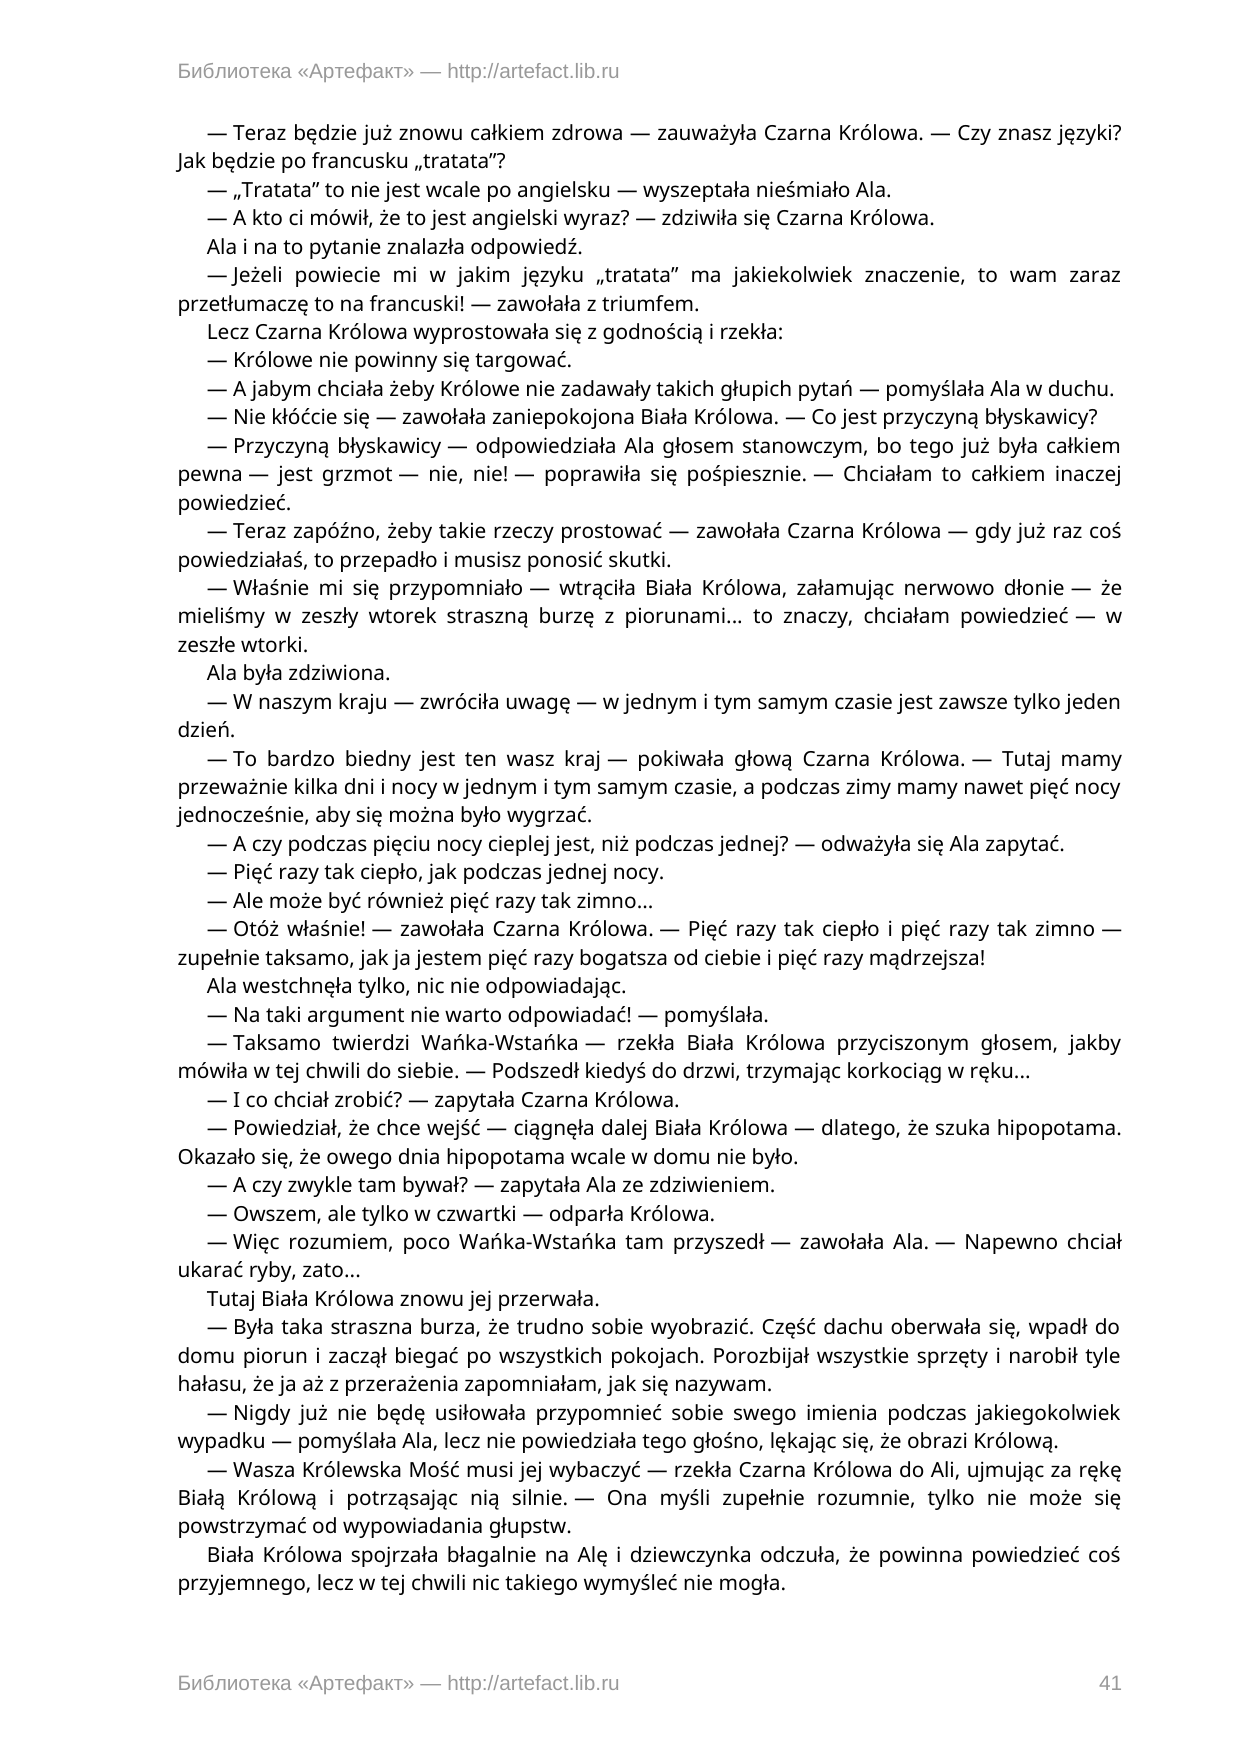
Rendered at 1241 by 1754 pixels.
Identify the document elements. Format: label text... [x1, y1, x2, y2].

text — Nigdy już nie będę usiłowała przypomnieć sobie swego imienia podczas jakiegokolwiek wypadku — pomyślała Ala, lecz nie powiedziała tego głośno, lękając się, że obrazi Królową. [177, 1398, 1122, 1455]
text — Teraz będzie już znowu całkiem zdrowa — zauważyła Czarna Królowa. — Czy znasz języki? Jak będzie po francusku „tratata”? [177, 118, 1122, 175]
text Biała Królowa spojrzała błagalnie na Alę i dziewczynka odczuła, że powinna powiedzieć coś przyjemnego, lecz w tej chwili nic takiego wymyśleć nie mogła. [177, 1540, 1122, 1597]
text Ala i na to pytanie znalazła odpowiedź. [177, 232, 1122, 260]
text — Owszem, ale tylko w czwartki — odparła Królowa. [177, 1199, 1122, 1227]
text — Nie kłóćcie się — zawołała zaniepokojona Biała Królowa. — Co jest przyczyną błyskawicy? [177, 402, 1122, 431]
text — Jeżeli powiecie mi w jakim języku „tratata” ma jakiekolwiek znaczenie, to wam zaraz przetłumaczę to na francuski! — zawołała z triumfem. [177, 260, 1122, 317]
text — Otóż właśnie! — zawołała Czarna Królowa. — Pięć razy tak ciepło i pięć razy tak zimno — zupełnie taksamo, jak ja jestem pięć razy bogatsza od ciebie i pięć razy mądrzejsza! [177, 914, 1122, 971]
text — Królowe nie powinny się targować. [177, 346, 1122, 374]
text — A kto ci mówił, że to jest angielski wyraz? — zdziwiła się Czarna Królowa. [177, 203, 1122, 232]
text — Pięć razy tak ciepło, jak podczas jednej nocy. [177, 857, 1122, 886]
text — Więc rozumiem, poco Wańka-Wstańka tam przyszedł — zawołała Ala. — Napewno chciał ukarać ryby, zato... [177, 1227, 1122, 1284]
text — Na taki argument nie warto odpowiadać! — pomyślała. [177, 1000, 1122, 1028]
text Lecz Czarna Królowa wyprostowała się z godnością i rzekła: [177, 317, 1122, 346]
text Tutaj Biała Królowa znowu jej przerwała. [177, 1284, 1122, 1312]
text — To bardzo biedny jest ten wasz kraj — pokiwała głową Czarna Królowa. — Tutaj mamy przeważnie kilka dni i nocy w jednym i tym samym czasie, a podczas zimy mamy nawet pięć nocy jednocześnie, aby się można było wygrzać. [177, 744, 1122, 829]
text — Była taka straszna burza, że trudno sobie wyobrazić. Część dachu oberwała się, wpadł do domu piorun i zaczął biegać po wszystkich pokojach. Porozbijał wszystkie sprzęty i narobił tyle hałasu, że ja aż z przerażenia zapomniałam, jak się nazywam. [177, 1312, 1122, 1398]
text — Taksamo twierdzi Wańka-Wstańka — rzekła Biała Królowa przyciszonym głosem, jakby mówiła w tej chwili do siebie. — Podszedł kiedyś do drzwi, trzymając korkociąg w ręku... [177, 1028, 1122, 1085]
text — A czy zwykle tam bywał? — zapytała Ala ze zdziwieniem. [177, 1170, 1122, 1199]
text — A czy podczas pięciu nocy cieplej jest, niż podczas jednej? — odważyła się Ala zapytać. [177, 829, 1122, 857]
text — Przyczyną błyskawicy — odpowiedziała Ala głosem stanowczym, bo tego już była całkiem pewna — jest grzmot — nie, nie! — poprawiła się pośpiesznie. — Chciałam to całkiem inaczej powiedzieć. [177, 431, 1122, 516]
text — Wasza Królewska Mość musi jej wybaczyć — rzekła Czarna Królowa do Ali, ujmując za rękę Białą Królową i potrząsając nią silnie. — Ona myśli zupełnie rozumnie, tylko nie może się powstrzymać od wypowiadania głupstw. [177, 1455, 1122, 1540]
text Ala westchnęła tylko, nic nie odpowiadając. [177, 971, 1122, 1000]
text — Teraz zapóźno, żeby takie rzeczy prostować — zawołała Czarna Królowa — gdy już raz coś powiedziałaś, to przepadło i musisz ponosić skutki. [177, 516, 1122, 573]
text — W naszym kraju — zwróciła uwagę — w jednym i tym samym czasie jest zawsze tylko jeden dzień. [177, 687, 1122, 744]
text — I co chciał zrobić? — zapytała Czarna Królowa. [177, 1085, 1122, 1113]
text Ala była zdziwiona. [177, 658, 1122, 687]
text — Powiedział, że chce wejść — ciągnęła dalej Biała Królowa — dlatego, że szuka hipopotama. Okazało się, że owego dnia hipopotama wcale w domu nie było. [177, 1113, 1122, 1170]
text — Ale może być również pięć razy tak zimno... [177, 886, 1122, 914]
text — Właśnie mi się przypomniało — wtrąciła Biała Królowa, załamując nerwowo dłonie — że mieliśmy w zeszły wtorek straszną burzę z piorunami... to znaczy, chciałam powiedzieć — w zeszłe wtorki. [177, 573, 1122, 658]
text — „Tratata” to nie jest wcale po angielsku — wyszeptała nieśmiało Ala. [177, 175, 1122, 203]
text — A jabym chciała żeby Królowe nie zadawały takich głupich pytań — pomyślała Ala w duchu. [177, 374, 1122, 402]
